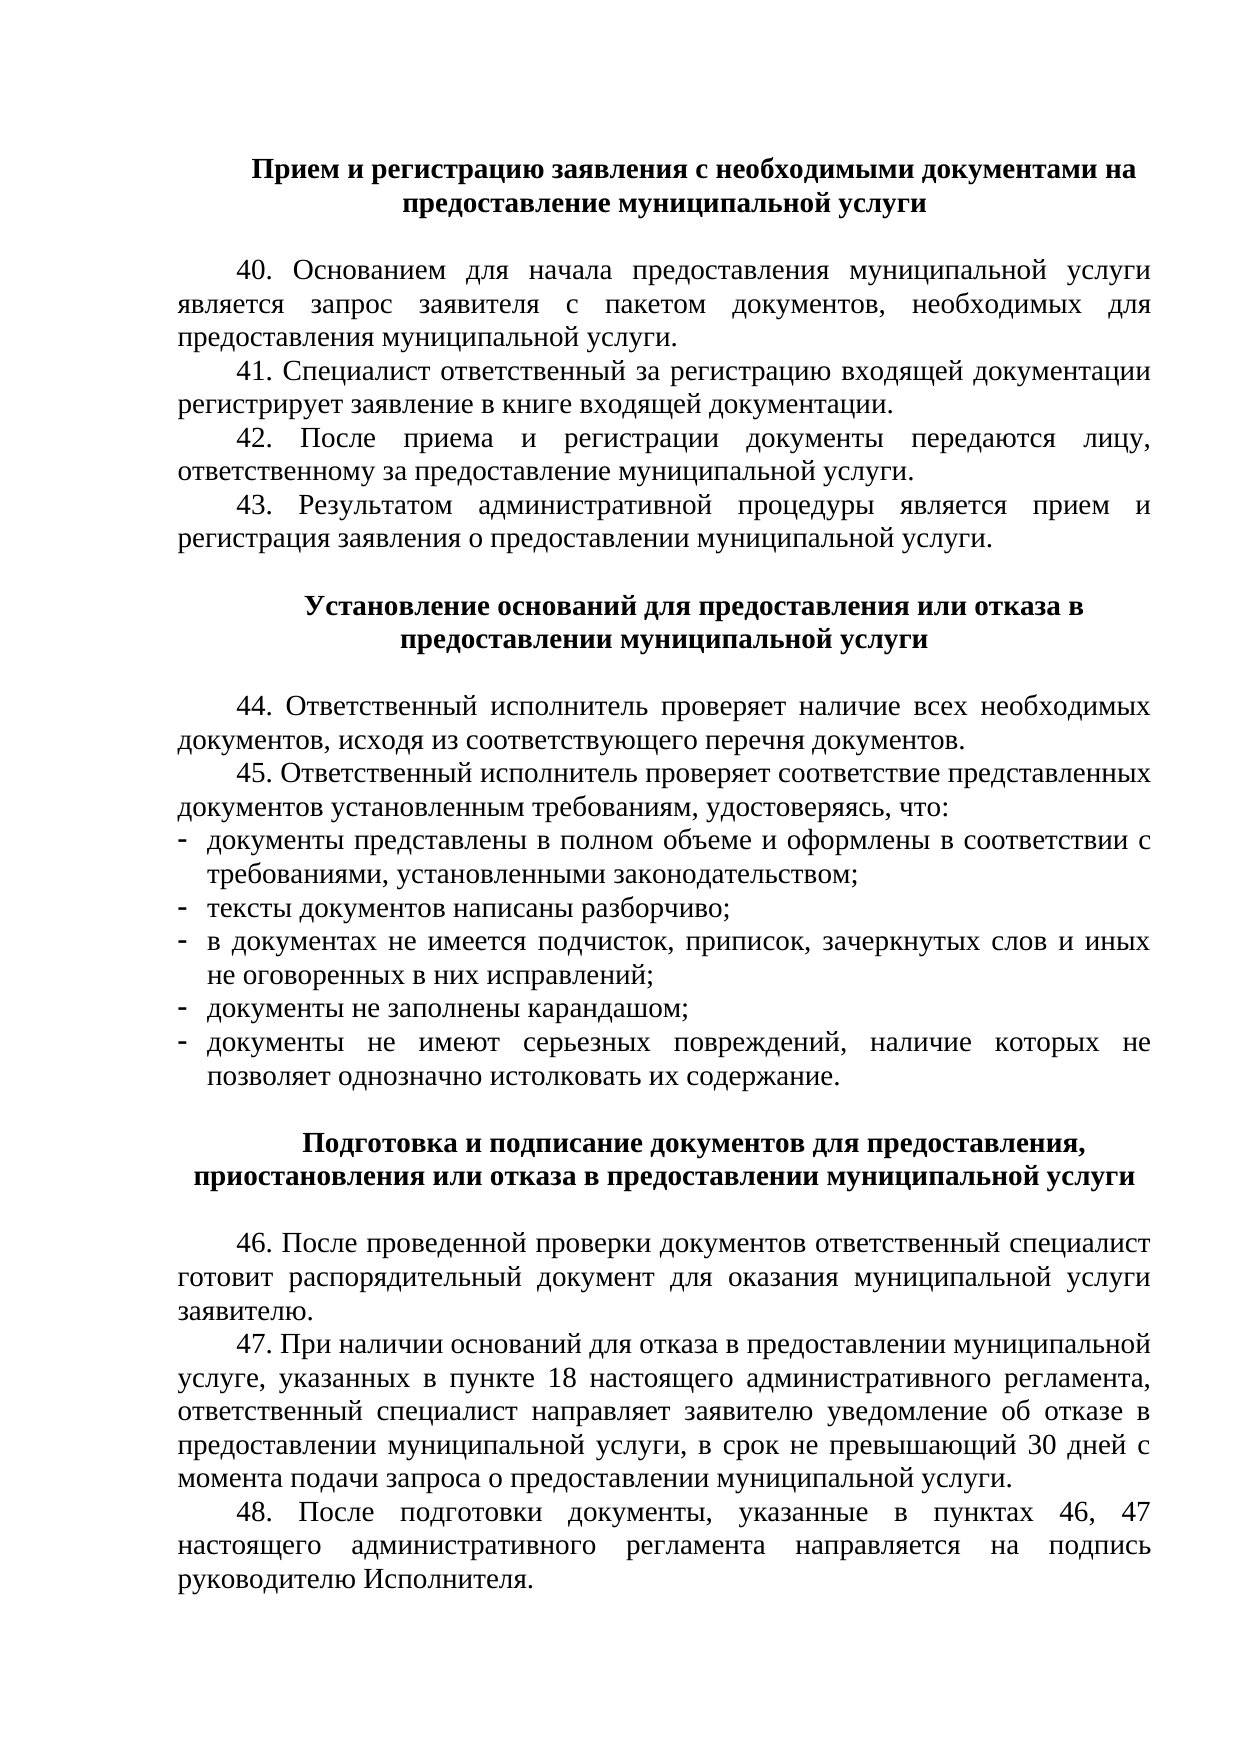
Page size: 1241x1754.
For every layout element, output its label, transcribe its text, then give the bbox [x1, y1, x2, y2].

text 44. Ответственный исполнитель проверяет наличие всех необходимых документов, исходя из соответствующего перечня документов. [177, 688, 1152, 755]
text 47. При наличии оснований для отказа в предоставлении муниципальной услуге, указанных в пункте 18 настоящего административного регламента, ответственный специалист направляет заявителю уведомление об отказе в предоставлении муниципальной услуги, в срок не превышающий 30 дней с момента подачи запроса о предоставлении муниципальной услуги. [177, 1326, 1152, 1494]
text 41. Специалист ответственный за регистрацию входящей документации регистрирует заявление в книге входящей документации. [177, 353, 1152, 420]
list документы не имеют серьезных повреждений, наличие которых не позволяет однозначно истолковать их содержание. [177, 1024, 1152, 1091]
text 48. После подготовки документы, указанные в пунктах 46, 47 настоящего административного регламента направляется на подпись руководителю Исполнителя. [177, 1494, 1152, 1594]
text 40. Основанием для начала предоставления муниципальной услуги является запрос заявителя с пакетом документов, необходимых для предоставления муниципальной услуги. [177, 252, 1152, 353]
text 42. После приема и регистрации документы передаются лицу, ответственному за предоставление муниципальной услуги. [177, 420, 1152, 487]
list документы не заполнены карандашом; [177, 991, 1152, 1024]
text 45. Ответственный исполнитель проверяет соответствие представленных документов установленным требованиям, удостоверяясь, что: [177, 755, 1152, 822]
list в документах не имеется подчисток, приписок, зачеркнутых слов и иных не оговоренных в них исправлений; [177, 923, 1152, 991]
list тексты документов написаны разборчиво; [177, 890, 1152, 923]
subtitle Подготовка и подписание документов для предоставления, приостановления или отказа в предоставлении муниципальной услуги [177, 1125, 1152, 1192]
subtitle Прием и регистрацию заявления с необходимыми документами на предоставление муниципальной услуги [177, 152, 1152, 219]
text 43. Результатом административной процедуры является прием и регистрация заявления о предоставлении муниципальной услуги. [177, 487, 1152, 554]
list документы представлены в полном объеме и оформлены в соответствии с требованиями, установленными законодательством; [177, 822, 1152, 890]
text 46. После проведенной проверки документов ответственный специалист готовит распорядительный документ для оказания муниципальной услуги заявителю. [177, 1226, 1152, 1326]
subtitle Установление оснований для предоставления или отказа в предоставлении муниципальной услуги [177, 588, 1152, 655]
